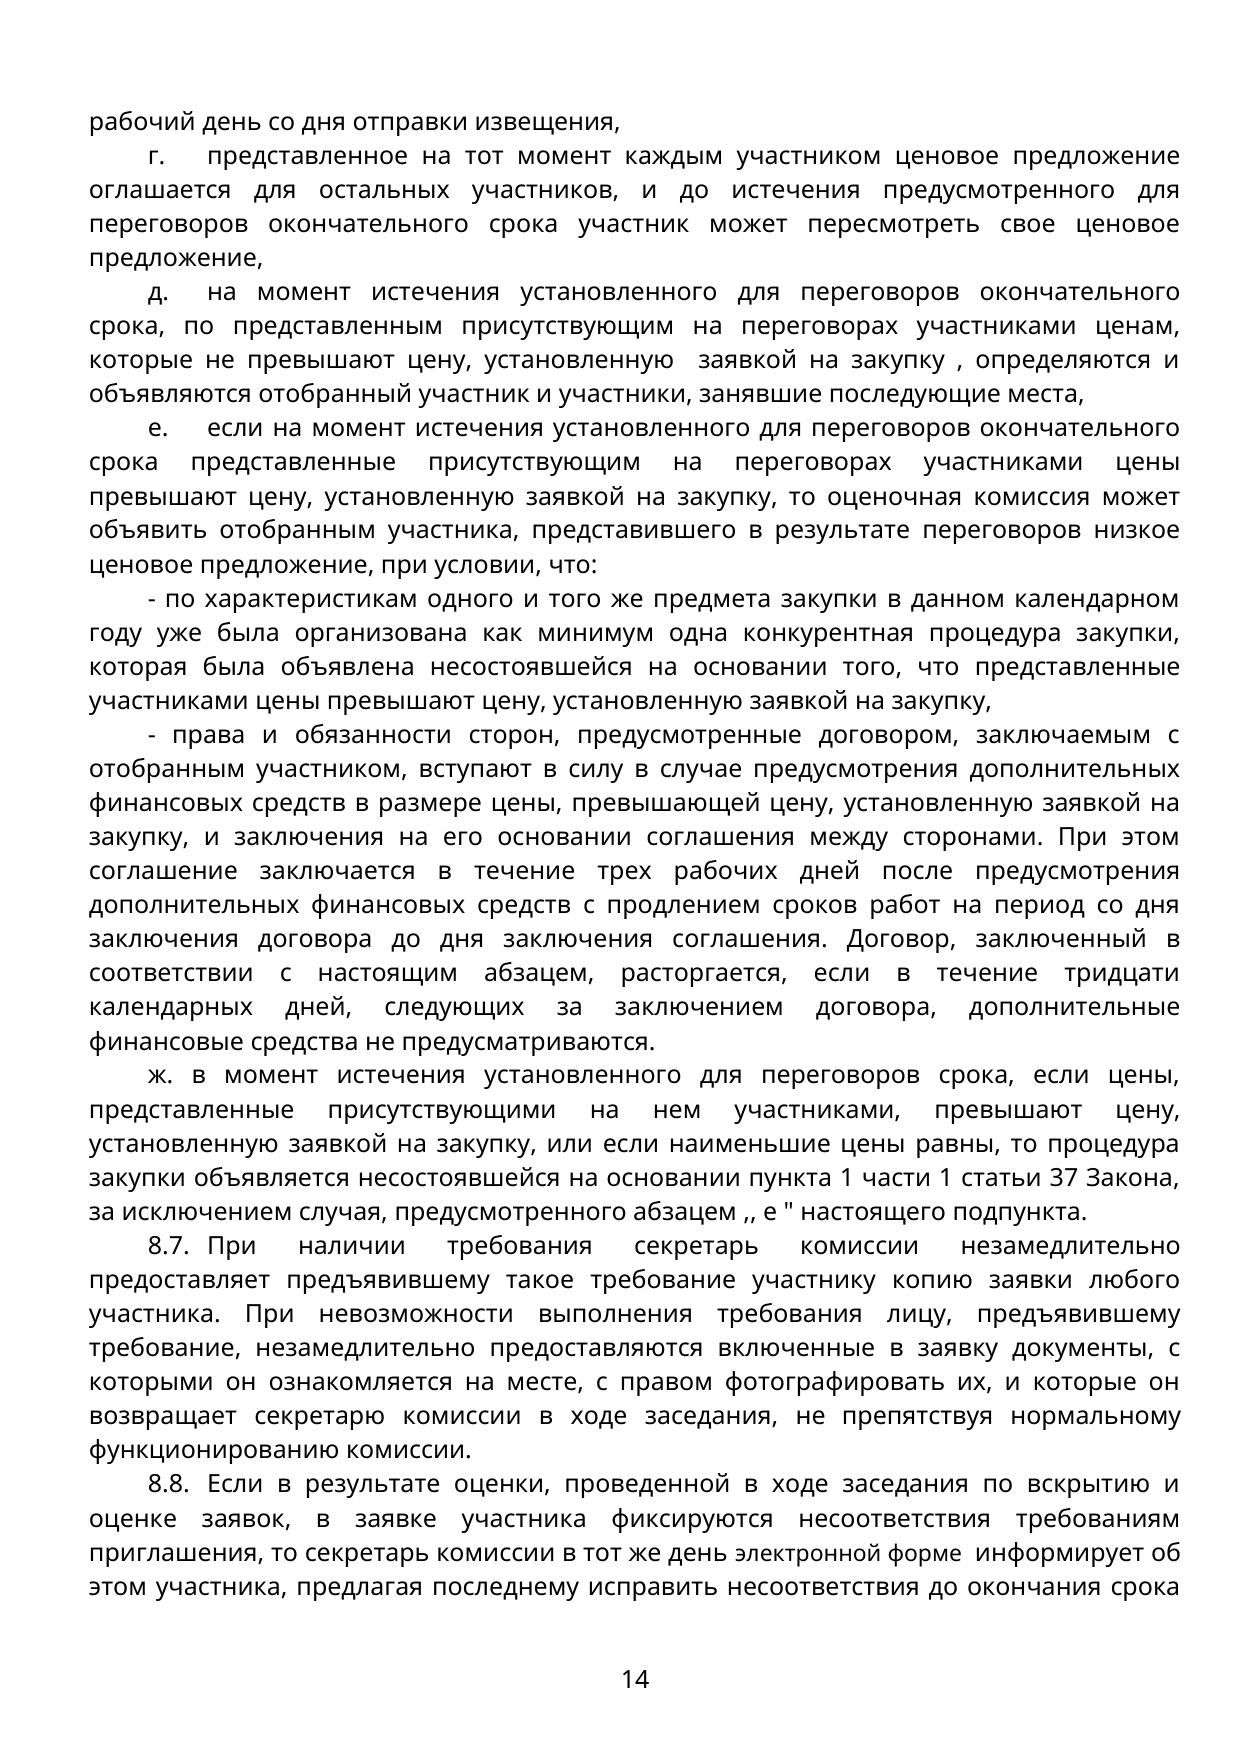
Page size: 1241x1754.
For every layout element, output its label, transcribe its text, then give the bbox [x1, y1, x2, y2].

text ж. в момент истечения установленного для переговоров срока, если цены, представленные присутствующими на нем участниками, превышают цену, установленную заявкой на закупку, или если наименьшие цены равны, то процедура закупки объявляется несостоявшейся на основании пункта 1 части 1 статьи 37 Закона, за исключением случая, предусмотренного абзацем ,, е " настоящего подпункта. [89, 1057, 1181, 1227]
text - по характеристикам одного и того же предмета закупки в данном календарном году уже была организована как минимум одна конкурентная процедура закупки, которая была объявлена несостоявшейся на основании того, что представленные участниками цены превышают цену, установленную заявкой на закупку, [89, 580, 1181, 717]
text д. на момент истечения установленного для переговоров окончательного срока, по представленным присутствующим на переговорах участниками ценам, которые не превышают цену, установленную заявкой на закупку , определяются и объявляются отобранный участник и участники, занявшие последующие места, [89, 274, 1181, 410]
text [89, 1466, 1181, 1602]
text е. если на момент истечения установленного для переговоров окончательного срока представленные присутствующим на переговорах участниками цены превышают цену, установленную заявкой на закупку, то оценочная комиссия может объявить отобранным участника, представившего в результате переговоров низкое ценовое предложение, при условии, что: [89, 410, 1181, 580]
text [89, 103, 1181, 137]
text 8.7. При наличии требования секретарь комиссии незамедлительно предоставляет предъявившему такое требование участнику копию заявки любого участника. При невозможности выполнения требования лицу, предъявившему требование, незамедлительно предоставляются включенные в заявку документы, с которыми он ознакомляется на месте, с правом фотографировать их, и которые он возвращает секретарю комиссии в ходе заседания, не препятствуя нормальному функционированию комиссии. [89, 1227, 1181, 1466]
text г. представленное на тот момент каждым участником ценовое предложение оглашается для остальных участников, и до истечения предусмотренного для переговоров окончательного срока участник может пересмотреть свое ценовое предложение, [89, 137, 1181, 274]
text - права и обязанности сторон, предусмотренные договором, заключаемым с отобранным участником, вступают в силу в случае предусмотрения дополнительных финансовых средств в размере цены, превышающей цену, установленную заявкой на закупку, и заключения на его основании соглашения между сторонами. При этом соглашение заключается в течение трех рабочих дней после предусмотрения дополнительных финансовых средств с продлением сроков работ на период со дня заключения договора до дня заключения соглашения. Договор, заключенный в соответствии с настоящим абзацем, расторгается, если в течение тридцати календарных дней, следующих за заключением договора, дополнительные финансовые средства не предусматриваются. [89, 717, 1181, 1057]
